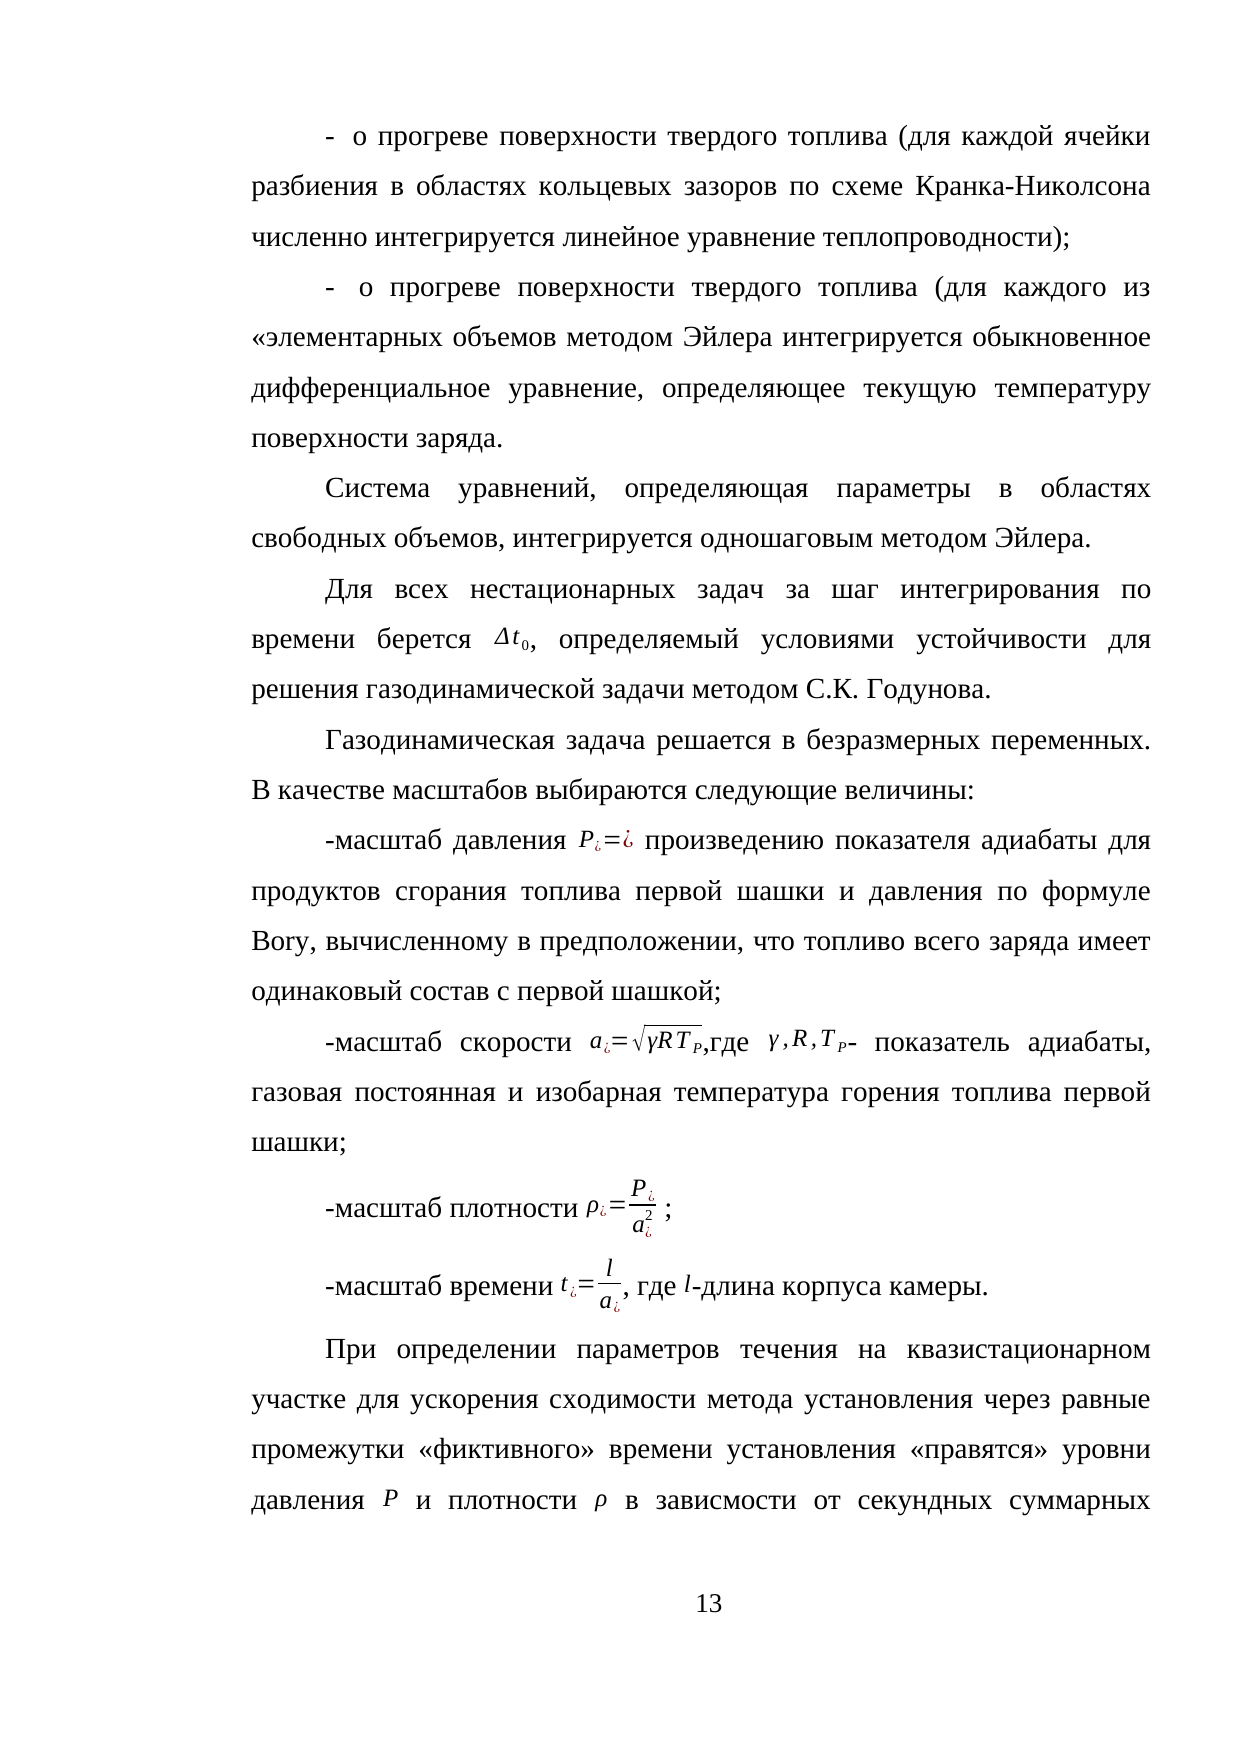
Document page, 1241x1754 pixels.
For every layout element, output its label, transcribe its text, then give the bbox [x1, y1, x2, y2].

text - о прогреве поверхности твердого топлива (для каждого из «элементарных объемов методом Эйлера интегрируется обыкновенное дифференциальное уравнение, определяющее текущую температуру поверхности заряда. [251, 269, 1152, 453]
text Газодинамическая задача решается в безразмерных переменных. В качестве масштабов выбираются следующие величины: [251, 722, 1152, 806]
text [251, 1331, 1152, 1516]
text -масштаб времени , где -длина корпуса камеры. [251, 1255, 1152, 1314]
text -масштаб плотности ; [251, 1175, 1152, 1238]
text - о прогреве поверхности твердого топлива (для каждой ячейки разбиения в областях кольцевых зазоров по схеме Кранка-Николсона численно интегрируется линейное уравнение теплопроводности); [251, 118, 1152, 252]
text Система уравнений, определяющая параметры в областях свободных объемов, интегрируется одношаговым методом Эйлера. [251, 470, 1152, 554]
text Для всех нестационарных задач за шаг интегрирования по времени берется , определяемый условиями устойчивости для решения газодинамической задачи методом С.К. Годунова. [251, 571, 1152, 705]
text -масштаб скорости ,где - показатель адиабаты, газовая постоянная и изобарная температура горения топлива первой шашки; [251, 1024, 1152, 1158]
text -масштаб давления произведению показателя адиабаты для продуктов сгорания топлива первой шашки и давления по формуле Bory, вычисленному в предположении, что топливо всего заряда имеет одинаковый состав с первой шашкой; [251, 822, 1152, 1007]
